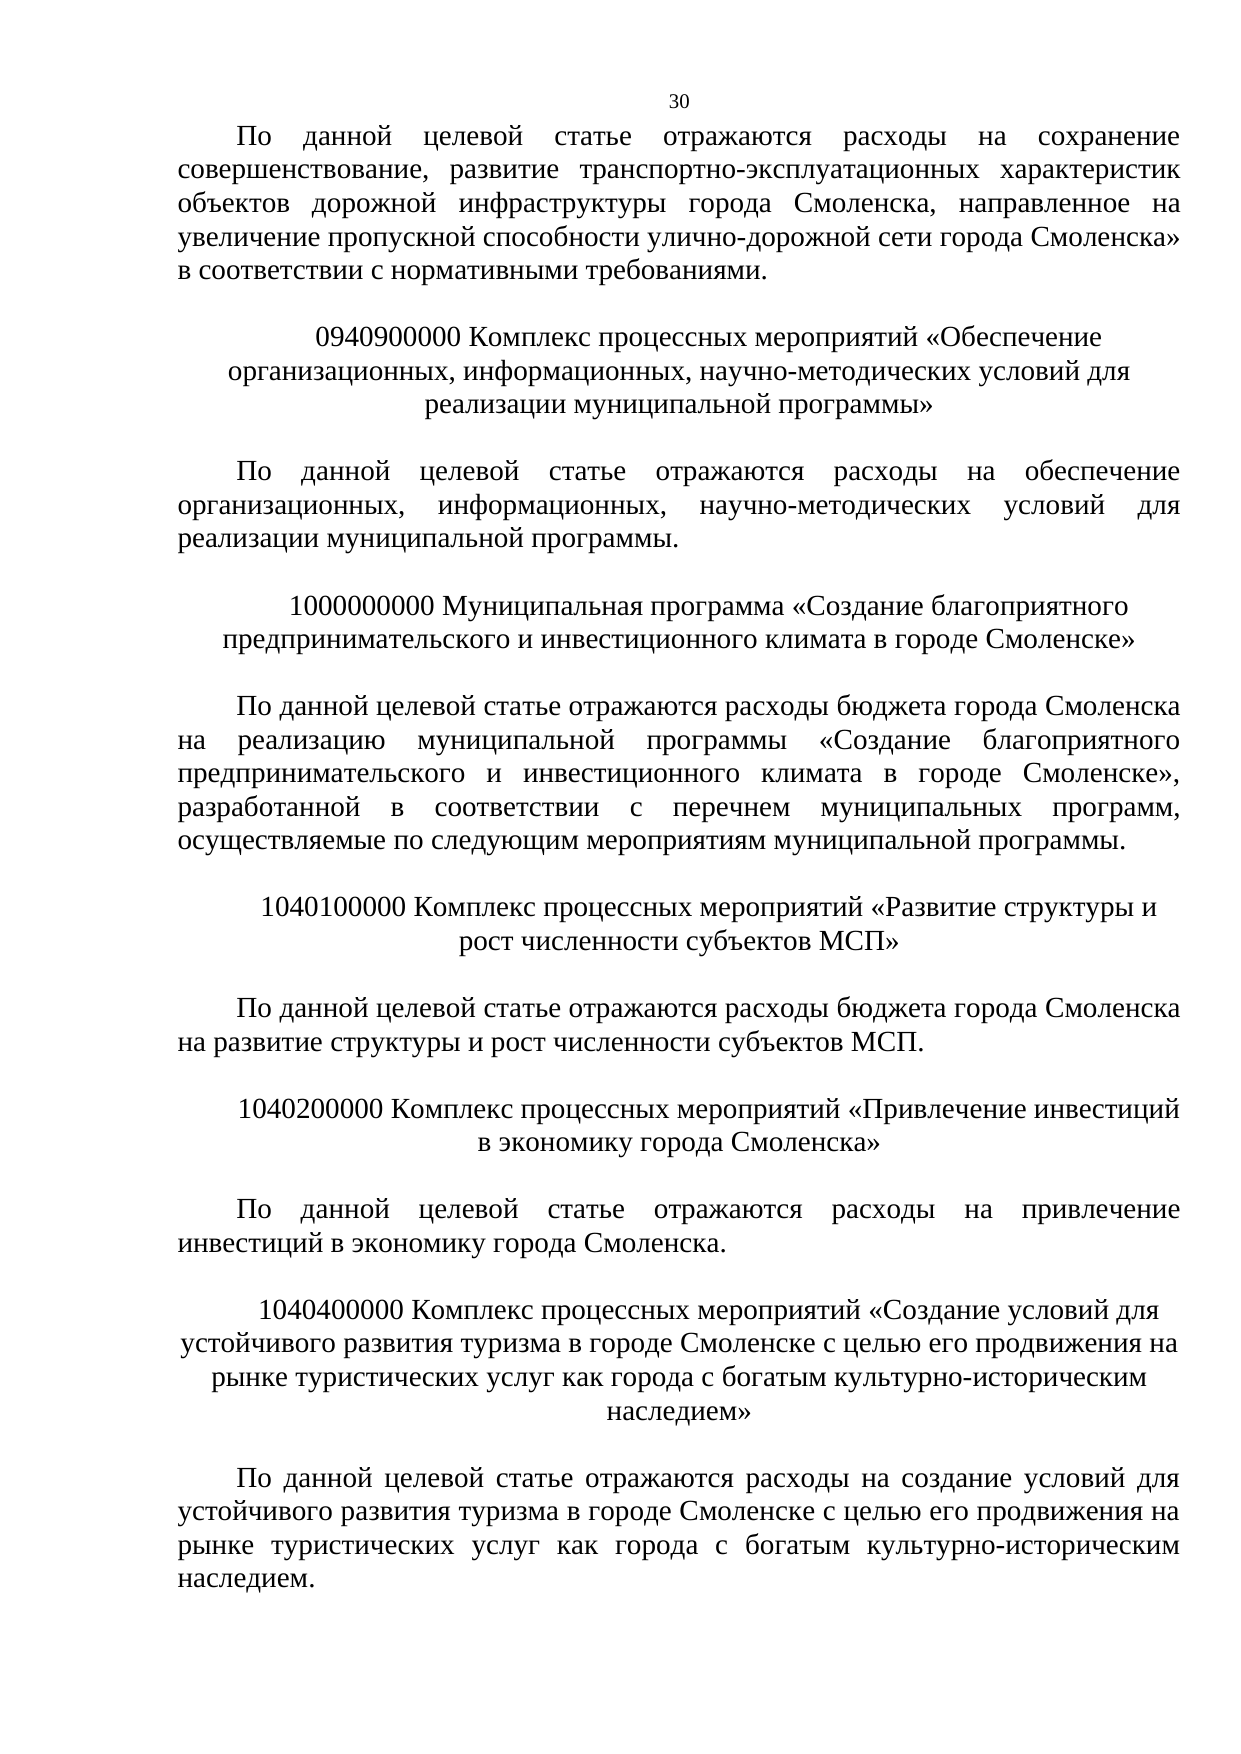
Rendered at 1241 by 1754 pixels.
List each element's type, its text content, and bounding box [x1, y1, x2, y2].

text 1040400000 Комплекс процессных мероприятий «Создание условий для устойчивого развития туризма в городе Смоленске с целью его продвижения на рынке туристических услуг как города с богатым культурно-историческим наследием» [177, 1292, 1181, 1426]
text 0940900000 Комплекс процессных мероприятий «Обеспечение организационных, информационных, научно-методических условий для реализации муниципальной программы» [177, 319, 1181, 420]
text 1040100000 Комплекс процессных мероприятий «Развитие структуры и рост численности субъектов МСП» [177, 889, 1181, 957]
text По данной целевой статье отражаются расходы на сохранение совершенствование, развитие транспортно-эксплуатационных характеристик объектов дорожной инфраструктуры города Смоленска, направленное на увеличение пропускной способности улично-дорожной сети города Смоленска» в соответствии с нормативными требованиями. [177, 118, 1181, 286]
text 1000000000 Муниципальная программа «Создание благоприятного предпринимательского и инвестиционного климата в городе Смоленске» [177, 588, 1181, 655]
text По данной целевой статье отражаются расходы на обеспечение организационных, информационных, научно-методических условий для реализации муниципальной программы. [177, 453, 1181, 554]
text 1040200000 Комплекс процессных мероприятий «Привлечение инвестиций в экономику города Смоленска» [177, 1091, 1181, 1158]
text По данной целевой статье отражаются расходы на создание условий для устойчивого развития туризма в городе Смоленске с целью его продвижения на рынке туристических услуг как города с богатым культурно-историческим наследием. [177, 1460, 1181, 1594]
text По данной целевой статье отражаются расходы бюджета города Смоленска на развитие структуры и рост численности субъектов МСП. [177, 990, 1181, 1057]
text По данной целевой статье отражаются расходы на привлечение инвестиций в экономику города Смоленска. [177, 1191, 1181, 1258]
text По данной целевой статье отражаются расходы бюджета города Смоленска на реализацию муниципальной программы «Создание благоприятного предпринимательского и инвестиционного климата в городе Смоленске», разработанной в соответствии с перечнем муниципальных программ, осуществляемые по следующим мероприятиям муниципальной программы. [177, 688, 1181, 856]
